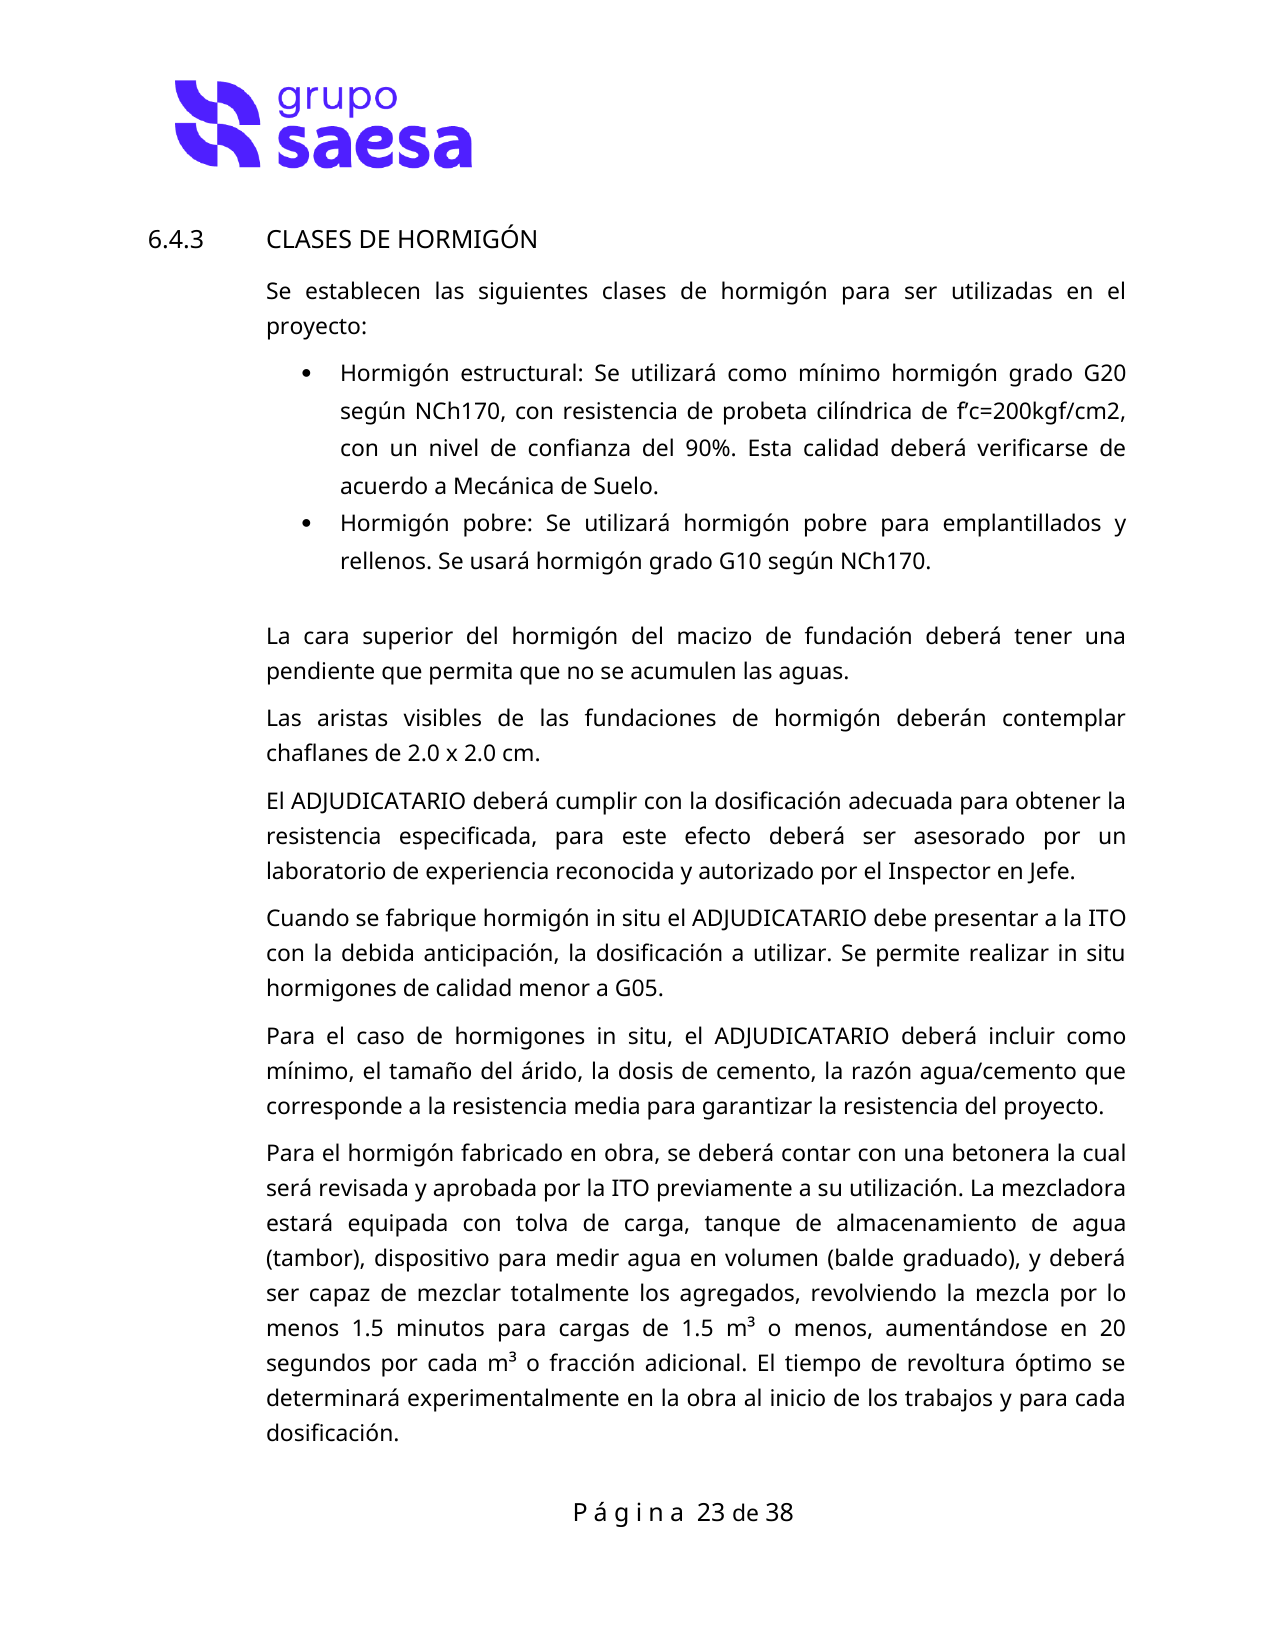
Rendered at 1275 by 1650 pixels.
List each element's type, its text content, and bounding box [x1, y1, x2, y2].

list Hormigón estructural: Se utilizará como mínimo hormigón grado G20 según NCh170, con resistencia de probeta cilíndrica de f’c=200kgf/cm2, con un nivel de confianza del 90%. Esta calidad deberá verificarse de acuerdo a Mecánica de Suelo. [302, 357, 1127, 501]
text Para el hormigón fabricado en obra, se deberá contar con una betonera la cual será revisada y aprobada por la ITO previamente a su utilización. La mezcladora estará equipada con tolva de carga, tanque de almacenamiento de agua (tambor), dispositivo para medir agua en volumen (balde graduado), y deberá ser capaz de mezclar totalmente los agregados, revolviendo la mezcla por lo menos 1.5 minutos para cargas de 1.5 m³ o menos, aumentándose en 20 segundos por cada m³ o fracción adicional. El tiempo de revoltura óptimo se determinará experimentalmente en la obra al inicio de los trabajos y para cada dosificación. [266, 1137, 1127, 1448]
list Hormigón pobre: Se utilizará hormigón pobre para emplantillados y rellenos. Se usará hormigón grado G10 según NCh170. [302, 507, 1127, 576]
text Cuando se fabrique hormigón in situ el ADJUDICATARIO debe presentar a la ITO con la debida anticipación, la dosificación a utilizar. Se permite realizar in situ hormigones de calidad menor a G05. [266, 902, 1127, 1003]
text Se establecen las siguientes clases de hormigón para ser utilizadas en el proyecto: [266, 275, 1127, 341]
text Las aristas visibles de las fundaciones de hormigón deberán contemplar chaflanes de 2.0 x 2.0 cm. [266, 702, 1127, 768]
text Para el caso de hormigones in situ, el ADJUDICATARIO deberá incluir como mínimo, el tamaño del árido, la dosis de cemento, la razón agua/cemento que corresponde a la resistencia media para garantizar la resistencia del proyecto. [266, 1020, 1127, 1121]
text El ADJUDICATARIO deberá cumplir con la dosificación adecuada para obtener la resistencia especificada, para este efecto deberá ser asesorado por un laboratorio de experiencia reconocida y autorizado por el Inspector en Jefe. [266, 785, 1127, 886]
subtitle CLASES DE HORMIGÓN [148, 221, 1127, 256]
text La cara superior del hormigón del macizo de fundación deberá tener una pendiente que permita que no se acumulen las aguas. [266, 620, 1127, 686]
